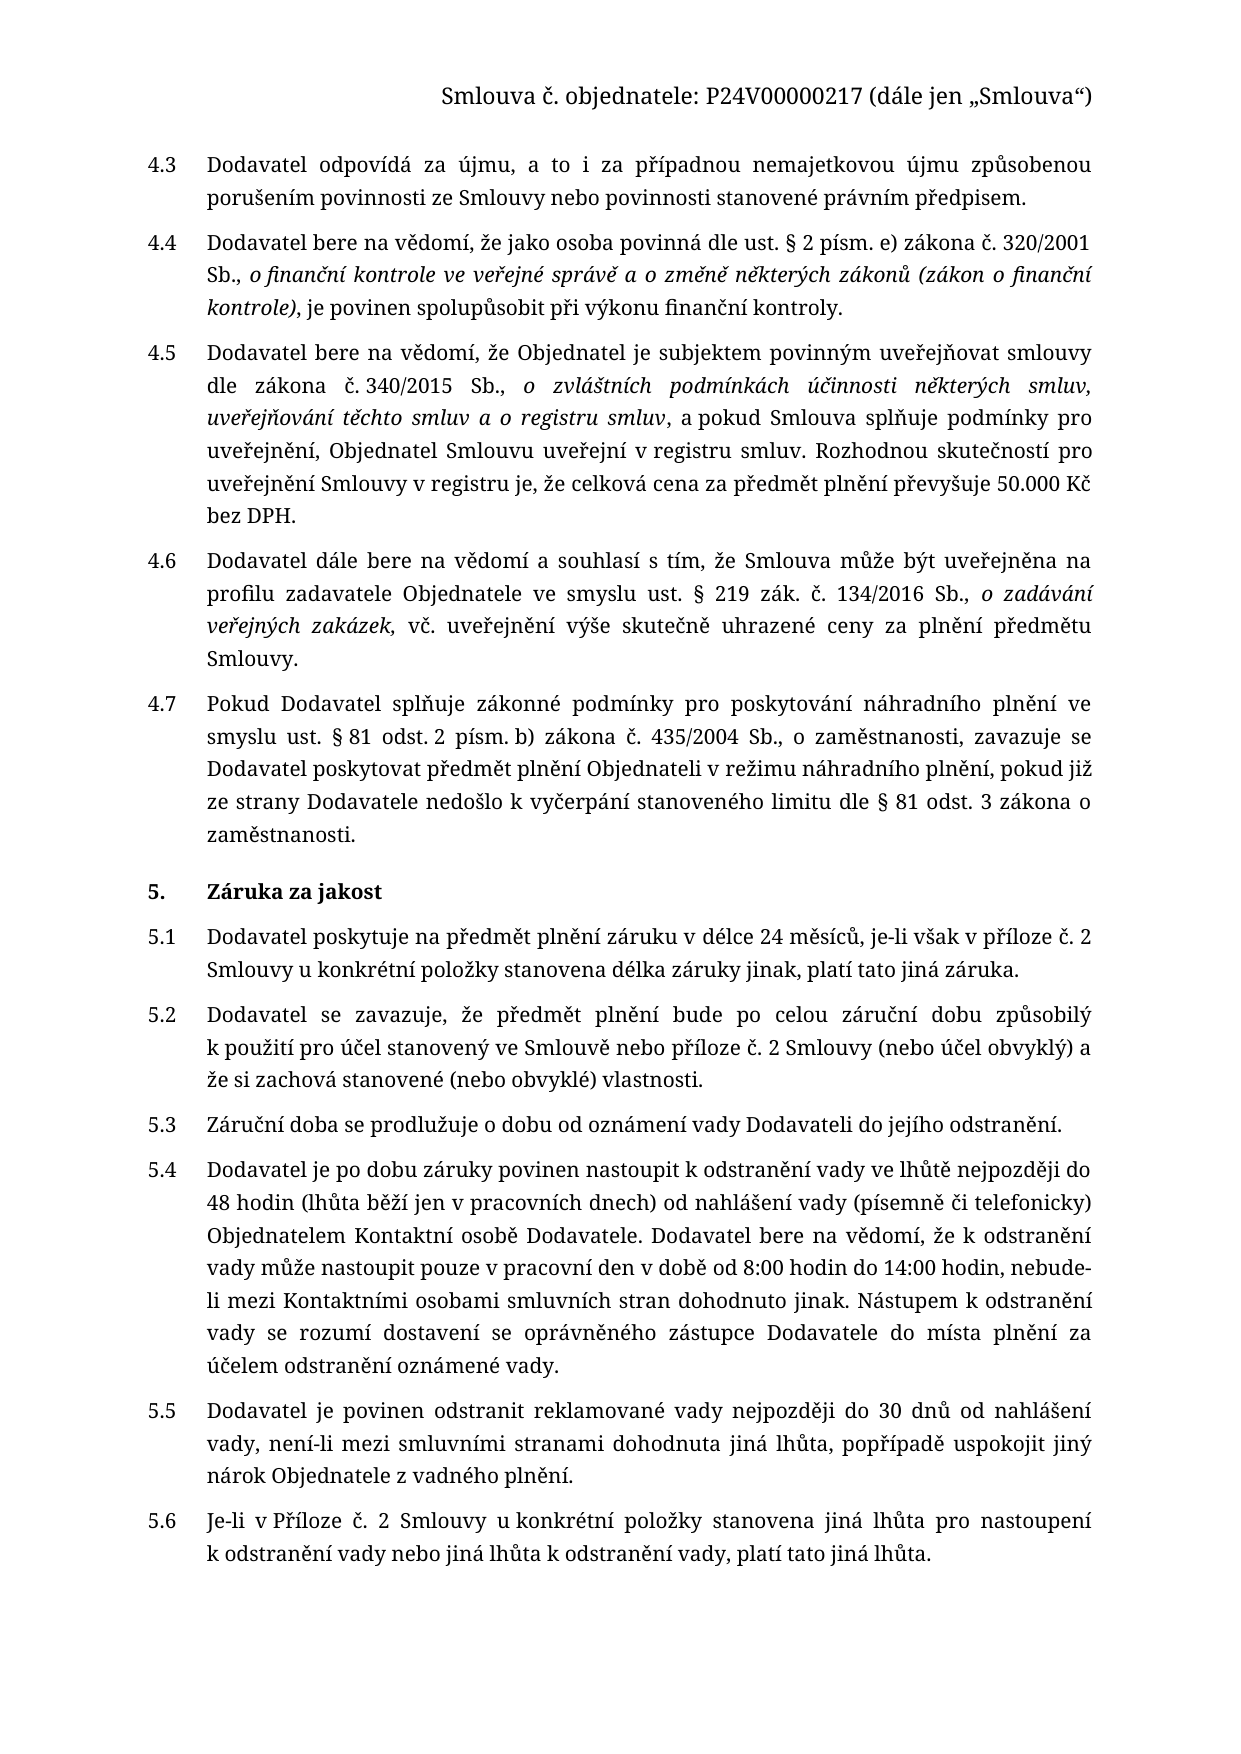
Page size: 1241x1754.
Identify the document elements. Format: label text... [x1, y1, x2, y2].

list Záruční doba se prodlužuje o dobu od oznámení vady Dodavateli do jejího odstranění. [148, 1110, 1093, 1139]
list Dodavatel se zavazuje, že předmět plnění bude po celou záruční dobu způsobilý k použití pro účel stanovený ve Smlouvě nebo příloze č. 2 Smlouvy (nebo účel obvyklý) a že si zachová stanovené (nebo obvyklé) vlastnosti. [148, 1000, 1093, 1094]
list Dodavatel odpovídá za újmu, a to i za případnou nemajetkovou újmu způsobenou porušením povinnosti ze Smlouvy nebo povinnosti stanovené právním předpisem. [148, 150, 1093, 211]
list Dodavatel dále bere na vědomí a souhlasí s tím, že Smlouva může být uveřejněna na profilu zadavatele Objednatele ve smyslu ust. § 219 zák. č. 134/2016 Sb., o zadávání veřejných zakázek, vč. uveřejnění výše skutečně uhrazené ceny za plnění předmětu Smlouvy. [148, 546, 1093, 673]
list Dodavatel poskytuje na předmět plnění záruku v délce 24 měsíců, je-li však v příloze č. 2 Smlouvy u konkrétní položky stanovena délka záruky jinak, platí tato jiná záruka. [148, 922, 1093, 983]
list Dodavatel bere na vědomí, že jako osoba povinná dle ust. § 2 písm. e) zákona č. 320/2001 Sb., o finanční kontrole ve veřejné správě a o změně některých zákonů (zákon o finanční kontrole), je povinen spolupůsobit při výkonu finanční kontroly. [148, 228, 1093, 322]
list Pokud Dodavatel splňuje zákonné podmínky pro poskytování náhradního plnění ve smyslu ust. § 81 odst. 2 písm. b) zákona č. 435/2004 Sb., o zaměstnanosti, zavazuje se Dodavatel poskytovat předmět plnění Objednateli v režimu náhradního plnění, pokud již ze strany Dodavatele nedošlo k vyčerpání stanoveného limitu dle § 81 odst. 3 zákona o zaměstnanosti. [148, 689, 1093, 848]
list Záruka za jakost [148, 877, 1093, 906]
list Je-li v Příloze č. 2 Smlouvy u konkrétní položky stanovena jiná lhůta pro nastoupení k odstranění vady nebo jiná lhůta k odstranění vady, platí tato jiná lhůta. [148, 1507, 1093, 1568]
list Dodavatel bere na vědomí, že Objednatel je subjektem povinným uveřejňovat smlouvy dle zákona č. 340/2015 Sb., o zvláštních podmínkách účinnosti některých smluv, uveřejňování těchto smluv a o registru smluv, a pokud Smlouva splňuje podmínky pro uveřejnění, Objednatel Smlouvu uveřejní v registru smluv. Rozhodnou skutečností pro uveřejnění Smlouvy v registru je, že celková cena za předmět plnění převyšuje 50.000 Kč bez DPH. [148, 338, 1093, 530]
list Dodavatel je po dobu záruky povinen nastoupit k odstranění vady ve lhůtě nejpozději do 48 hodin (lhůta běží jen v pracovních dnech) od nahlášení vady (písemně či telefonicky) Objednatelem Kontaktní osobě Dodavatele. Dodavatel bere na vědomí, že k odstranění vady může nastoupit pouze v pracovní den v době od 8:00 hodin do 14:00 hodin, nebude-li mezi Kontaktními osobami smluvních stran dohodnuto jinak. Nástupem k odstranění vady se rozumí dostavení se oprávněného zástupce Dodavatele do místa plnění za účelem odstranění oznámené vady. [148, 1156, 1093, 1379]
list Dodavatel je povinen odstranit reklamované vady nejpozději do 30 dnů od nahlášení vady, není-li mezi smluvními stranami dohodnuta jiná lhůta, popřípadě uspokojit jiný nárok Objednatele z vadného plnění. [148, 1396, 1093, 1490]
